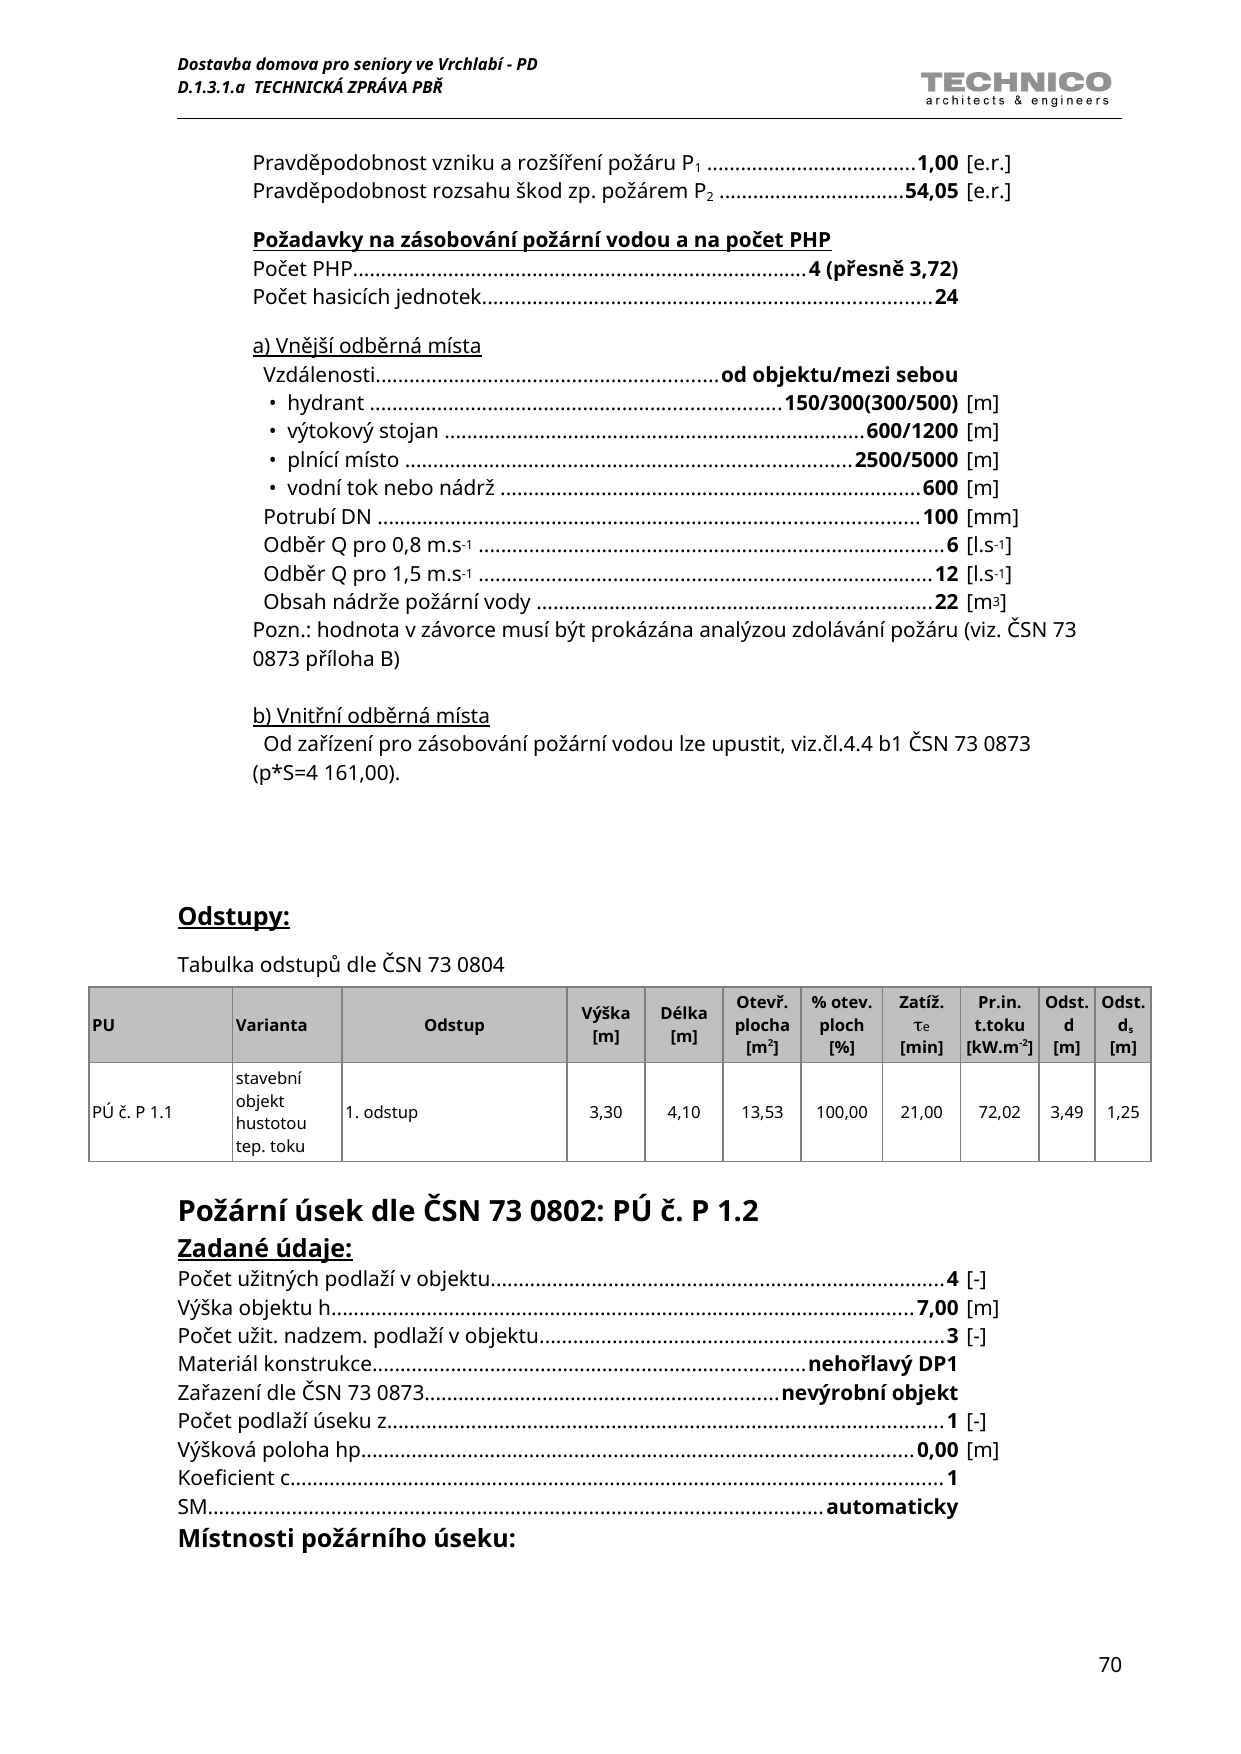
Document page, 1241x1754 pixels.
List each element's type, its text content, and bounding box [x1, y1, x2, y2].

text Požadavky na zásobování požární vodou a na počet PHP [252, 226, 1122, 254]
table_cell stavební objekt hustotou tep. toku [233, 1063, 341, 1161]
table_header Odstup [343, 988, 566, 1062]
text Obsah nádrže požární vody 22 [m3] [252, 587, 1122, 616]
text • hydrant 150/300(300/500) [m] [252, 388, 1122, 417]
text a) Vnější odběrná místa [252, 331, 1122, 360]
text • vodní tok nebo nádrž 600 [m] [252, 473, 1122, 502]
text Odstupy: [177, 898, 1122, 932]
table_cell 21,00 [883, 1063, 960, 1161]
text b) Vnitřní odběrná místa [252, 701, 1122, 729]
text Zařazení dle ČSN 73 0873 nevýrobní objekt [177, 1378, 1122, 1406]
text Potrubí DN 100 [mm] [252, 502, 1122, 530]
table_cell 4,10 [646, 1063, 722, 1161]
text Od zařízení pro zásobování požární vodou lze upustit, viz.čl.4.4 b1 ČSN 73 0873 (p*S=4 161,00). [252, 729, 1122, 786]
table_header % otev. ploch [%] [802, 988, 882, 1062]
text Počet podlaží úseku z 1 [-] [177, 1406, 1122, 1435]
text Koeficient c 1 [177, 1463, 1122, 1492]
table_cell 72,02 [961, 1063, 1038, 1161]
text Vzdálenosti od objektu/mezi sebou [252, 360, 1122, 388]
text Počet hasicích jednotek 24 [252, 282, 1122, 311]
table_cell 13,53 [724, 1063, 800, 1161]
table_header Zatíž. te [min] [883, 988, 960, 1062]
text Pravděpodobnost vzniku a rozšíření požáru P1 1,00 [e.r.] [252, 148, 1122, 176]
table_cell 100,00 [802, 1063, 882, 1161]
text SM automaticky [177, 1492, 1122, 1520]
table_cell 3,30 [568, 1063, 644, 1161]
text Výška objektu h 7,00 [m] [177, 1293, 1122, 1321]
text Pravděpodobnost rozsahu škod zp. požárem P2 54,05 [e.r.] [252, 176, 1122, 205]
table_header Délka [m] [646, 988, 722, 1062]
table_header Výška [m] [568, 988, 644, 1062]
text Odběr Q pro 0,8 m.s-1 6 [l.s-1] [252, 530, 1122, 559]
table_header Otevř. plocha [m2] [724, 988, 800, 1062]
text Výšková poloha hp 0,00 [m] [177, 1435, 1122, 1463]
text Tabulka odstupů dle ČSN 73 0804 [177, 950, 1122, 978]
text • plnící místo 2500/5000 [m] [252, 445, 1122, 473]
text Počet PHP 4 (přesně 3,72) [252, 254, 1122, 282]
text Pozn.: hodnota v závorce musí být prokázána analýzou zdolávání požáru (viz. ČSN 73 0873 příloha B) [252, 616, 1122, 672]
table_header PU [90, 988, 232, 1062]
table_cell 1. odstup [343, 1063, 566, 1161]
text Počet užitných podlaží v objektu 4 [-] [177, 1264, 1122, 1293]
text • výtokový stojan 600/1200 [m] [252, 417, 1122, 445]
table_header Pr.in. t.toku [kW.m-2] [961, 988, 1038, 1062]
table_cell PÚ č. P 1.1 [90, 1063, 232, 1161]
table_header Varianta [233, 988, 341, 1062]
table_cell 1,25 [1096, 1063, 1150, 1161]
text Místnosti požárního úseku: [177, 1520, 1122, 1554]
text Materiál konstrukce nehořlavý DP1 [177, 1349, 1122, 1378]
text Zadané údaje: [177, 1230, 1122, 1264]
table_header Odst. ds [m] [1096, 988, 1150, 1062]
picture [916, 67, 1118, 112]
text Počet užit. nadzem. podlaží v objektu 3 [-] [177, 1321, 1122, 1349]
text Odběr Q pro 1,5 m.s-1 12 [l.s-1] [252, 559, 1122, 587]
text Požární úsek dle ČSN 73 0802: PÚ č. P 1.2 [177, 1191, 1122, 1230]
table_header Odst. d [m] [1040, 988, 1094, 1062]
table_cell 3,49 [1040, 1063, 1094, 1161]
